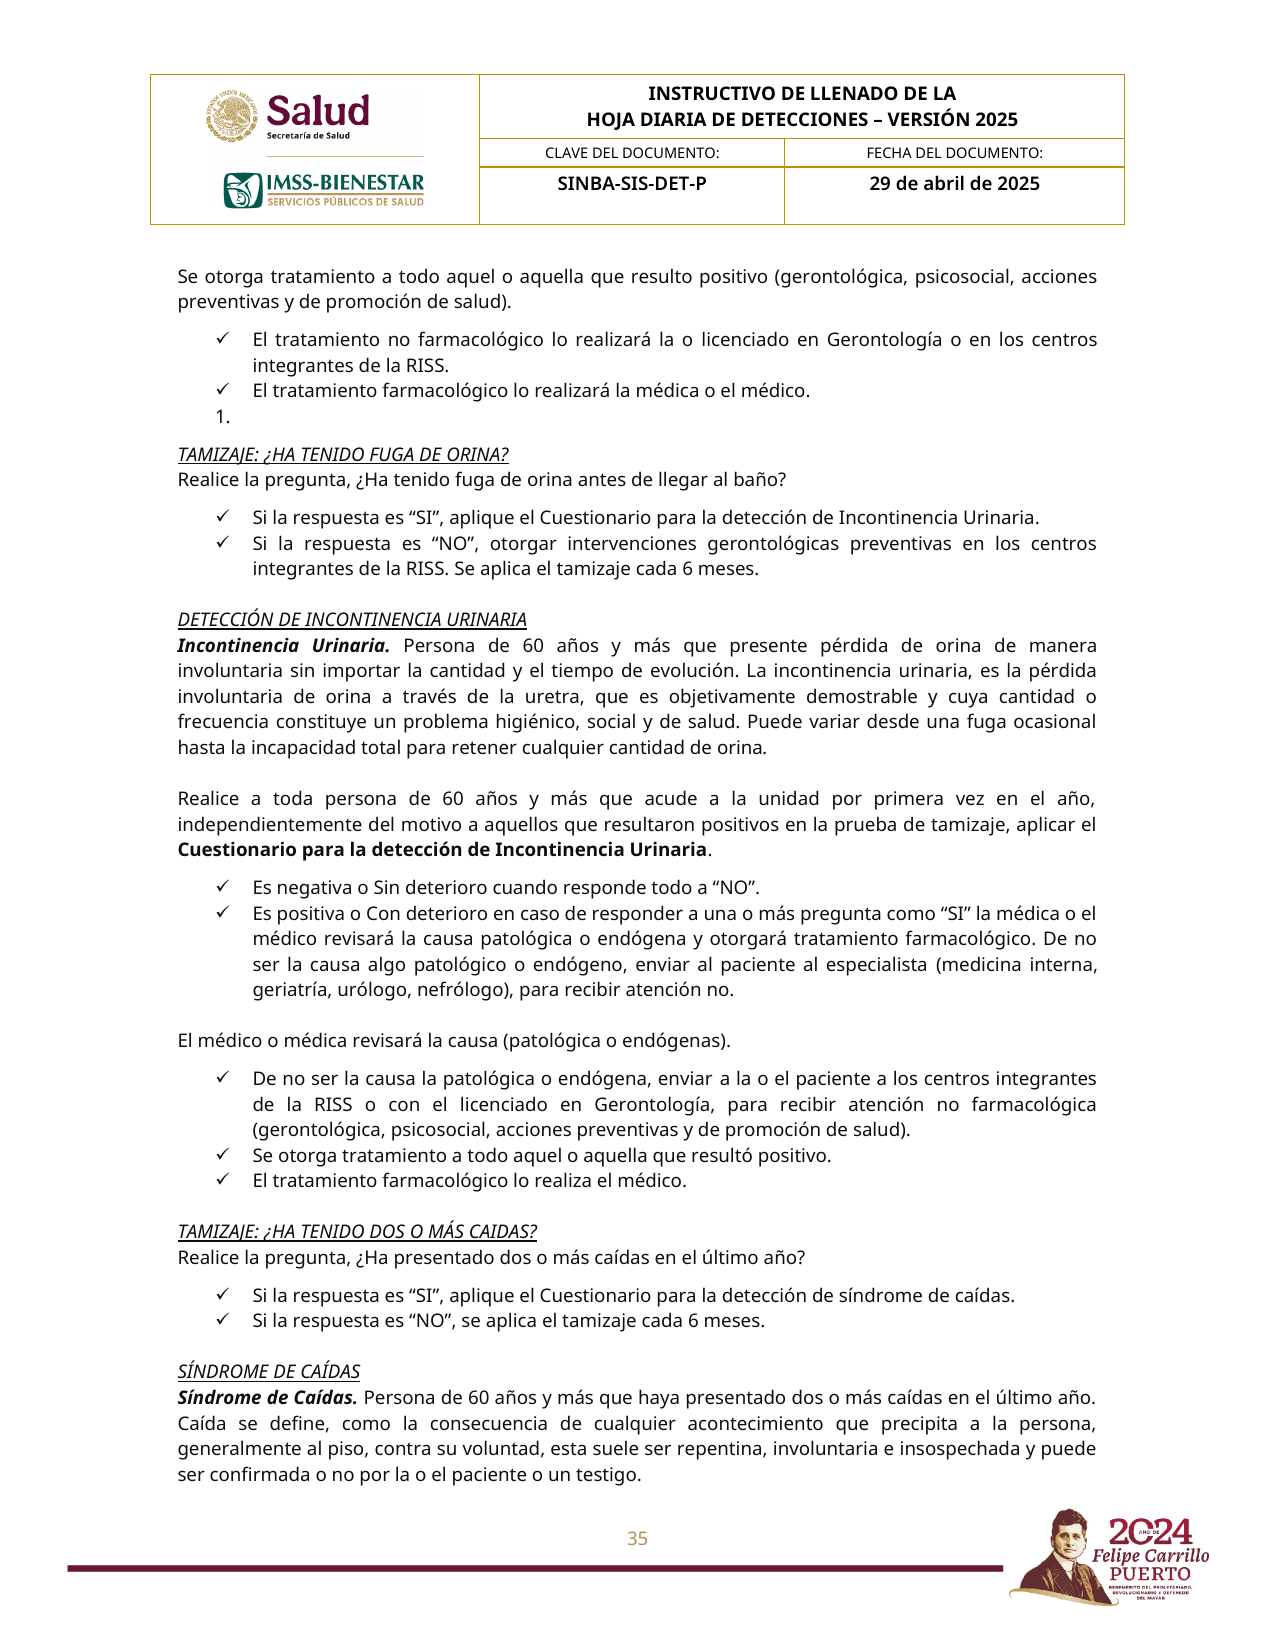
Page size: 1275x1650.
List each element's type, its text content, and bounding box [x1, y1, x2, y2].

text Realice la pregunta, ¿Ha presentado dos o más caídas en el último año? [177, 1244, 1098, 1270]
text Realice a toda persona de 60 años y más que acude a la unidad por primera vez en el año, independientemente del motivo a aquellos que resultaron positivos en la prueba de tamizaje, aplicar el Cuestionario para la detección de Incontinencia Urinaria. [177, 785, 1098, 862]
list El tratamiento farmacológico lo realizará la médica o el médico. [215, 377, 1098, 403]
text SÍNDROME DE CAÍDAS [177, 1359, 1098, 1384]
list El tratamiento no farmacológico lo realizará la o licenciado en Gerontología o en los centros integrantes de la RISS. [215, 326, 1098, 377]
list Si la respuesta es “SI”, aplique el Cuestionario para la detección de síndrome de caídas. [215, 1282, 1098, 1308]
picture [0, 1497, 1275, 1650]
list De no ser la causa la patológica o endógena, enviar a la o el paciente a los centros integrantes de la RISS o con el licenciado en Gerontología, para recibir atención no farmacológica (gerontológica, psicosocial, acciones preventivas y de promoción de salud). [215, 1066, 1098, 1142]
picture [206, 90, 424, 209]
text Realice la pregunta, ¿Ha tenido fuga de orina antes de llegar al baño? [177, 467, 1098, 492]
text TAMIZAJE: ¿HA TENIDO FUGA DE ORINA? [177, 441, 1098, 467]
text Incontinencia Urinaria. Persona de 60 años y más que presente pérdida de orina de manera involuntaria sin importar la cantidad y el tiempo de evolución. La incontinencia urinaria, es la pérdida involuntaria de orina a través de la uretra, que es objetivamente demostrable y cuya cantidad o frecuencia constituye un problema higiénico, social y de salud. Puede variar desde una fuga ocasional hasta la incapacidad total para retener cualquier cantidad de orina. [177, 632, 1098, 760]
text Se otorga tratamiento a todo aquel o aquella que resulto positivo (gerontológica, psicosocial, acciones preventivas y de promoción de salud). [177, 263, 1098, 314]
list Si la respuesta es “NO”, se aplica el tamizaje cada 6 meses. [215, 1308, 1098, 1333]
text TAMIZAJE: ¿HA TENIDO DOS O MÁS CAIDAS? [177, 1219, 1098, 1244]
list Si la respuesta es “NO”, otorgar intervenciones gerontológicas preventivas en los centros integrantes de la RISS. Se aplica el tamizaje cada 6 meses. [215, 530, 1098, 581]
list Es positiva o Con deterioro en caso de responder a una o más pregunta como “SI” la médica o el médico revisará la causa patológica o endógena y otorgará tratamiento farmacológico. De no ser la causa algo patológico o endógeno, enviar al paciente al especialista (medicina interna, geriatría, urólogo, nefrólogo), para recibir atención no. [215, 900, 1098, 1002]
text DETECCIÓN DE INCONTINENCIA URINARIA [177, 607, 1098, 632]
text El médico o médica revisará la causa (patológica o endógenas). [177, 1027, 1098, 1053]
text Síndrome de Caídas. Persona de 60 años y más que haya presentado dos o más caídas en el último año. Caída se define, como la consecuencia de cualquier acontecimiento que precipita a la persona, generalmente al piso, contra su voluntad, esta suele ser repentina, involuntaria e insospechada y puede ser confirmada o no por la o el paciente o un testigo. [177, 1384, 1098, 1486]
list El tratamiento farmacológico lo realiza el médico. [215, 1168, 1098, 1193]
list Es negativa o Sin deterioro cuando responde todo a “NO”. [215, 874, 1098, 900]
list Se otorga tratamiento a todo aquel o aquella que resultó positivo. [215, 1142, 1098, 1168]
list Si la respuesta es “SI”, aplique el Cuestionario para la detección de Incontinencia Urinaria. [215, 504, 1098, 530]
